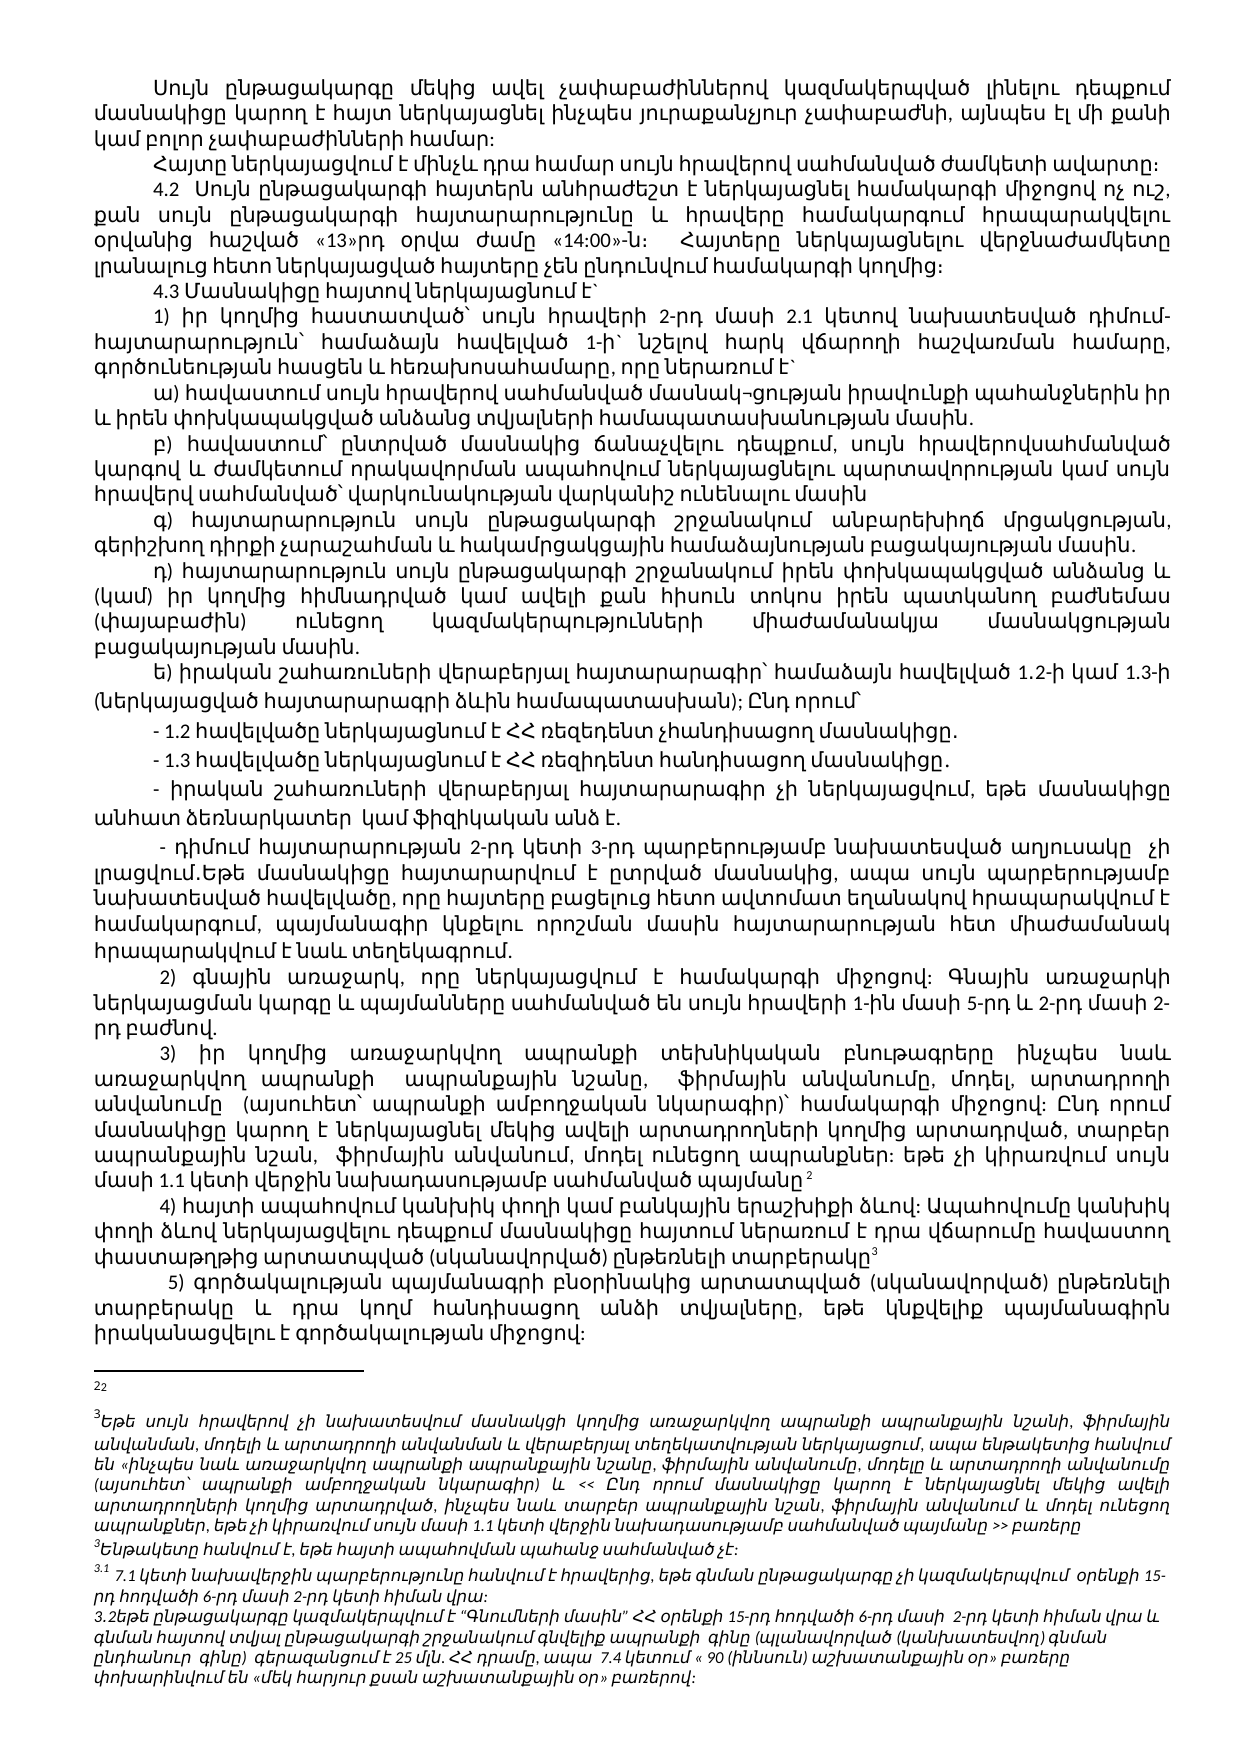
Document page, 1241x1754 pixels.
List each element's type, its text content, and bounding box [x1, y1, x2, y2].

text 4.2 Սույն ընթացակարգի հայտերն անհրաժեշտ է ներկայացնել համակարգի միջոցով ոչ ուշ, քան սույն ընթացակարգի հայտարարությունը և հրավերը համակարգում հրապարակվելու օրվանից հաշված «13»րդ օրվա ժամը «14:00»-ն։ Հայտերը ներկայացնելու վերջնաժամկետը լրանալուց հետո ներկայացված հայտերը չեն ընդունվում համակարգի կողմից։ [94, 177, 1171, 278]
text Հայտը ներկայացվում է մինչև դրա համար սույն հրավերով սահմանված ժամկետի ավարտը։ [94, 151, 1171, 177]
text - դիմում հայտարարության 2-րդ կետի 3-րդ պարբերությամբ նախատեսված աղյուսակը չի լրացվում․Եթե մասնակիցը հայտարարվում է ըտրված մասնակից, ապա սույն պարբերությամբ նախատեսված հավելվածը, որը հայտերը բացելուց հետո ավտոմատ եղանակով հրապարակվում է համակարգում, պայմանագիր կնքելու որոշման մասին հայտարարության հետ միաժամանակ հրապարակվում է նաև տեղեկագրում. [94, 834, 1171, 964]
text ե) իրական շահառուների վերաբերյալ հայտարարագիր՝ համաձայն հավելված 1․2-ի կամ 1.3-ի (ներկայացված հայտարարագրի ձևին համապատասխան); Ընդ որում՝ [94, 659, 1171, 714]
text 3) իր կողմից առաջարկվող ապրանքի տեխնիկական բնութագրերը ինչպես նաև առաջարկվող ապրանքի ապրանքային նշանը, ֆիրմային անվանումը, մոդել, արտադրողի անվանումը (այսուհետ՝ ապրանքի ամբողջական նկարագիր)՝ համակարգի միջոցով: Ընդ որում մասնակիցը կարող է ներկայացնել մեկից ավելի արտադրողների կողմից արտադրված, տարբեր ապրանքային նշան, ֆիրմային անվանում, մոդել ունեցող ապրանքներ: եթե չի կիրառվում սույն մասի 1.1 կետի վերջին նախադասությամբ սահմանված պայմանը 2 [94, 1041, 1171, 1193]
text գ) հայտարարություն սույն ընթացակարգի շրջանակում անբարեխիղճ մրցակցության, գերիշխող դիրքի չարաշահման և հակամրցակցային համաձայնության բացակայության մասին. [94, 507, 1171, 558]
text 4.3 Մասնակիցը հայտով ներկայացնում է` [94, 278, 1171, 304]
text 4) հայտի ապահովում կանխիկ փողի կամ բանկային երաշխիքի ձևով: Ապահովումը կանխիկ փողի ձևով ներկայացվելու դեպքում մասնակիցը հայտում ներառում է դրա վճարումը հավաստող փաստաթղթից արտատպված (սկանավորված) ընթեռնելի տարբերակը3 [94, 1193, 1171, 1269]
text Սույն ընթացակարգը մեկից ավել չափաբաժիններով կազմակերպված լինելու դեպքում մասնակիցը կարող է հայտ ներկայացնել ինչպես յուրաքանչյուր չափաբաժնի, այնպես էլ մի քանի կամ բոլոր չափաբաժինների համար: [94, 75, 1171, 151]
text դ) հայտարարություն սույն ընթացակարգի շրջանակում իրեն փոխկապակցված անձանց և (կամ) իր կողմից հիմնադրված կամ ավելի քան հիսուն տոկոս իրեն պատկանող բաժնեմաս (փայաբաժին) ունեցող կազմակերպությունների միաժամանակյա մասնակցության բացակայության մասին. [94, 558, 1171, 659]
text - 1.2 հավելվածը ներկայացնում է ՀՀ ռեզեդենտ չհանդիսացող մասնակիցը․ [94, 718, 1171, 743]
text ա) հավաստում սույն հրավերով սահմանված մասնակ¬ցության իրավունքի պահանջներին իր և իրեն փոխկապակցված անձանց տվյալների համապատասխանության մասին. [94, 380, 1171, 431]
text 2) գնային առաջարկ, որը ներկայացվում է համակարգի միջոցով: Գնային առաջարկի ներկայացման կարգը և պայմանները սահմանված են սույն հրավերի 1-ին մասի 5-րդ և 2-րդ մասի 2-րդ բաժնով. [94, 964, 1171, 1041]
text 1) իր կողմից հաստատված՝ սույն հրավերի 2-րդ մասի 2.1 կետով նախատեսված դիմում-հայտարարություն՝ համաձայն հավելված 1-ի` նշելով հարկ վճարողի հաշվառման համարը, գործունեության հասցեն և հեռախոսահամարը, որը ներառում է` [94, 304, 1171, 380]
text - իրական շահառուների վերաբերյալ հայտարարագիր չի ներկայացվում, եթե մասնակիցը անհատ ձեռնարկատեր կամ ֆիզիկական անձ է. [94, 776, 1171, 831]
text 5) գործակալության պայմանագրի բնօրինակից արտատպված (սկանավորված) ընթեռնելի տարբերակը և դրա կողմ հանդիսացող անձի տվյալները, եթե կնքվելիք պայմանագիրն իրականացվելու է գործակալության միջոցով: [94, 1269, 1171, 1346]
text բ) հավաստում՝ ընտրված մասնակից ճանաչվելու դեպքում, սույն հրավերովսահմանված կարգով և ժամկետում որակավորման ապահովում ներկայացնելու պարտավորության կամ սույն հրավերվ սահմանված՝ վարկունակության վարկանիշ ունենալու մասին [94, 431, 1171, 507]
text - 1.3 հավելվածը ներկայացնում է ՀՀ ռեզիդենտ հանդիսացող մասնակիցը․ [94, 747, 1171, 772]
